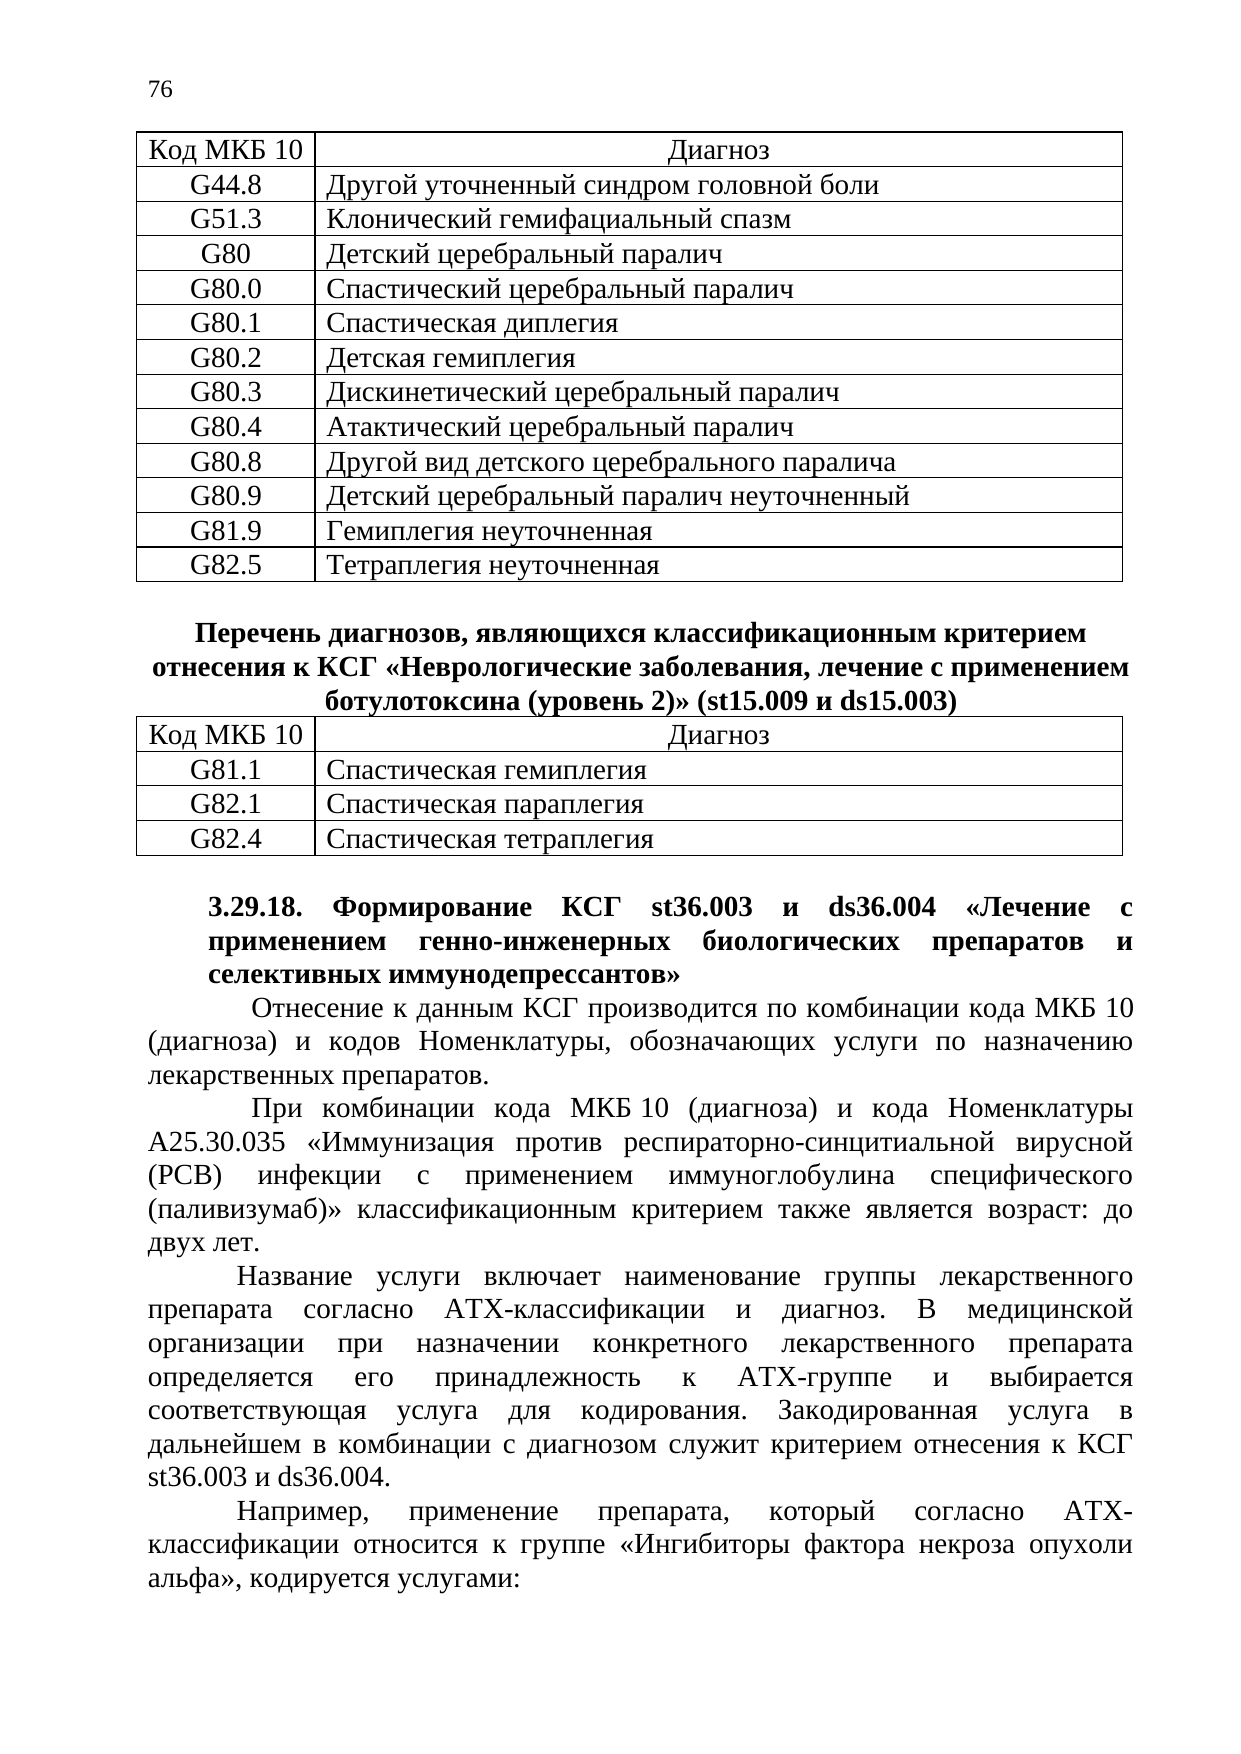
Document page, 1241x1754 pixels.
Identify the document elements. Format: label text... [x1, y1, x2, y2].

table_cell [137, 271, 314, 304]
text Отнесение к данным КСГ производится по комбинации кода МКБ 10 (диагноза) и кодов Номенклатуры, обозначающих услуги по назначению лекарственных препаратов. [148, 990, 1134, 1090]
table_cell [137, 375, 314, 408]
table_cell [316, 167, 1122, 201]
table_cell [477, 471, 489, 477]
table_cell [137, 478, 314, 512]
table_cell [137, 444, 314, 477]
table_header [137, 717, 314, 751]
text Название услуги включает наименование группы лекарственного препарата согласно АТХ-классификации и диагноз. В медицинской организации при назначении конкретного лекарственного препарата определяется его принадлежность к АТХ-группе и выбирается соответствующая услуга для кодирования. Закодированная услуга в дальнейшем в комбинации с диагнозом служит критерием отнесения к КСГ st36.003 и ds36.004. [148, 1258, 1134, 1493]
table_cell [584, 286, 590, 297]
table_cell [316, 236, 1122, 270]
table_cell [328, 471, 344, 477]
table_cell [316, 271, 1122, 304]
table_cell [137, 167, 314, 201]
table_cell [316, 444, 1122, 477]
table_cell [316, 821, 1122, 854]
table_header Диагноз [316, 133, 1122, 166]
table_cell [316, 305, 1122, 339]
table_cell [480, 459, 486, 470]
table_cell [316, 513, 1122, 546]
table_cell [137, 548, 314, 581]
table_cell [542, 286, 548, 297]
table_header Код МКБ 10 [137, 133, 314, 166]
text При комбинации кода МКБ 10 (диагноза) и кода Номенклатуры А25.30.035 «Иммунизация против респираторно-синцитиальной вирусной (РСВ) инфекции с применением иммуноглобулина специфического (паливизумаб)» классификационным критерием также является возраст: до двух лет. [148, 1090, 1134, 1258]
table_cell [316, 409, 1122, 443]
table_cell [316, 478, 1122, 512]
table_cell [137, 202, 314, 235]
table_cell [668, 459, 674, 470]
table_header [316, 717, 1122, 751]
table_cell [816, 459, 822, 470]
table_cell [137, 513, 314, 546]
text Перечень диагнозов, являющихся классификационным критерием отнесения к КСГ «Неврологические заболевания, лечение с применением ботулотоксина (уровень 2)» (st15.009 и ds15.003) [148, 616, 1134, 716]
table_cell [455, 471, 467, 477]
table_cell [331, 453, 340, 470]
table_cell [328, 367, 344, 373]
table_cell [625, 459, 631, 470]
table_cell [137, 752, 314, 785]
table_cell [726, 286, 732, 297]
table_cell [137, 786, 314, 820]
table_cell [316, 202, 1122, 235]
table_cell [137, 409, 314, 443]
subtitle 3.29.18. Формирование КСГ st36.003 и ds36.004 «Лечение с применением генно-инженерных биологических препаратов и селективных иммунодепрессантов» [208, 889, 1134, 990]
text Например, применение препарата, который согласно АТХ-классификации относится к группе «Ингибиторы фактора некроза опухоли альфа», кодируется услугами: [148, 1493, 1134, 1593]
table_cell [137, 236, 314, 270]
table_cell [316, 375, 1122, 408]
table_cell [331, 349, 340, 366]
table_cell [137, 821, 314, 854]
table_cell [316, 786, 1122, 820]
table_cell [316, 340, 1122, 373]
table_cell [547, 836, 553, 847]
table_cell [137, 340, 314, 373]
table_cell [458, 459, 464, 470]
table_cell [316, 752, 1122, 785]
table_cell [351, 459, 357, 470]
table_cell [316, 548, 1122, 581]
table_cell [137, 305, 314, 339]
